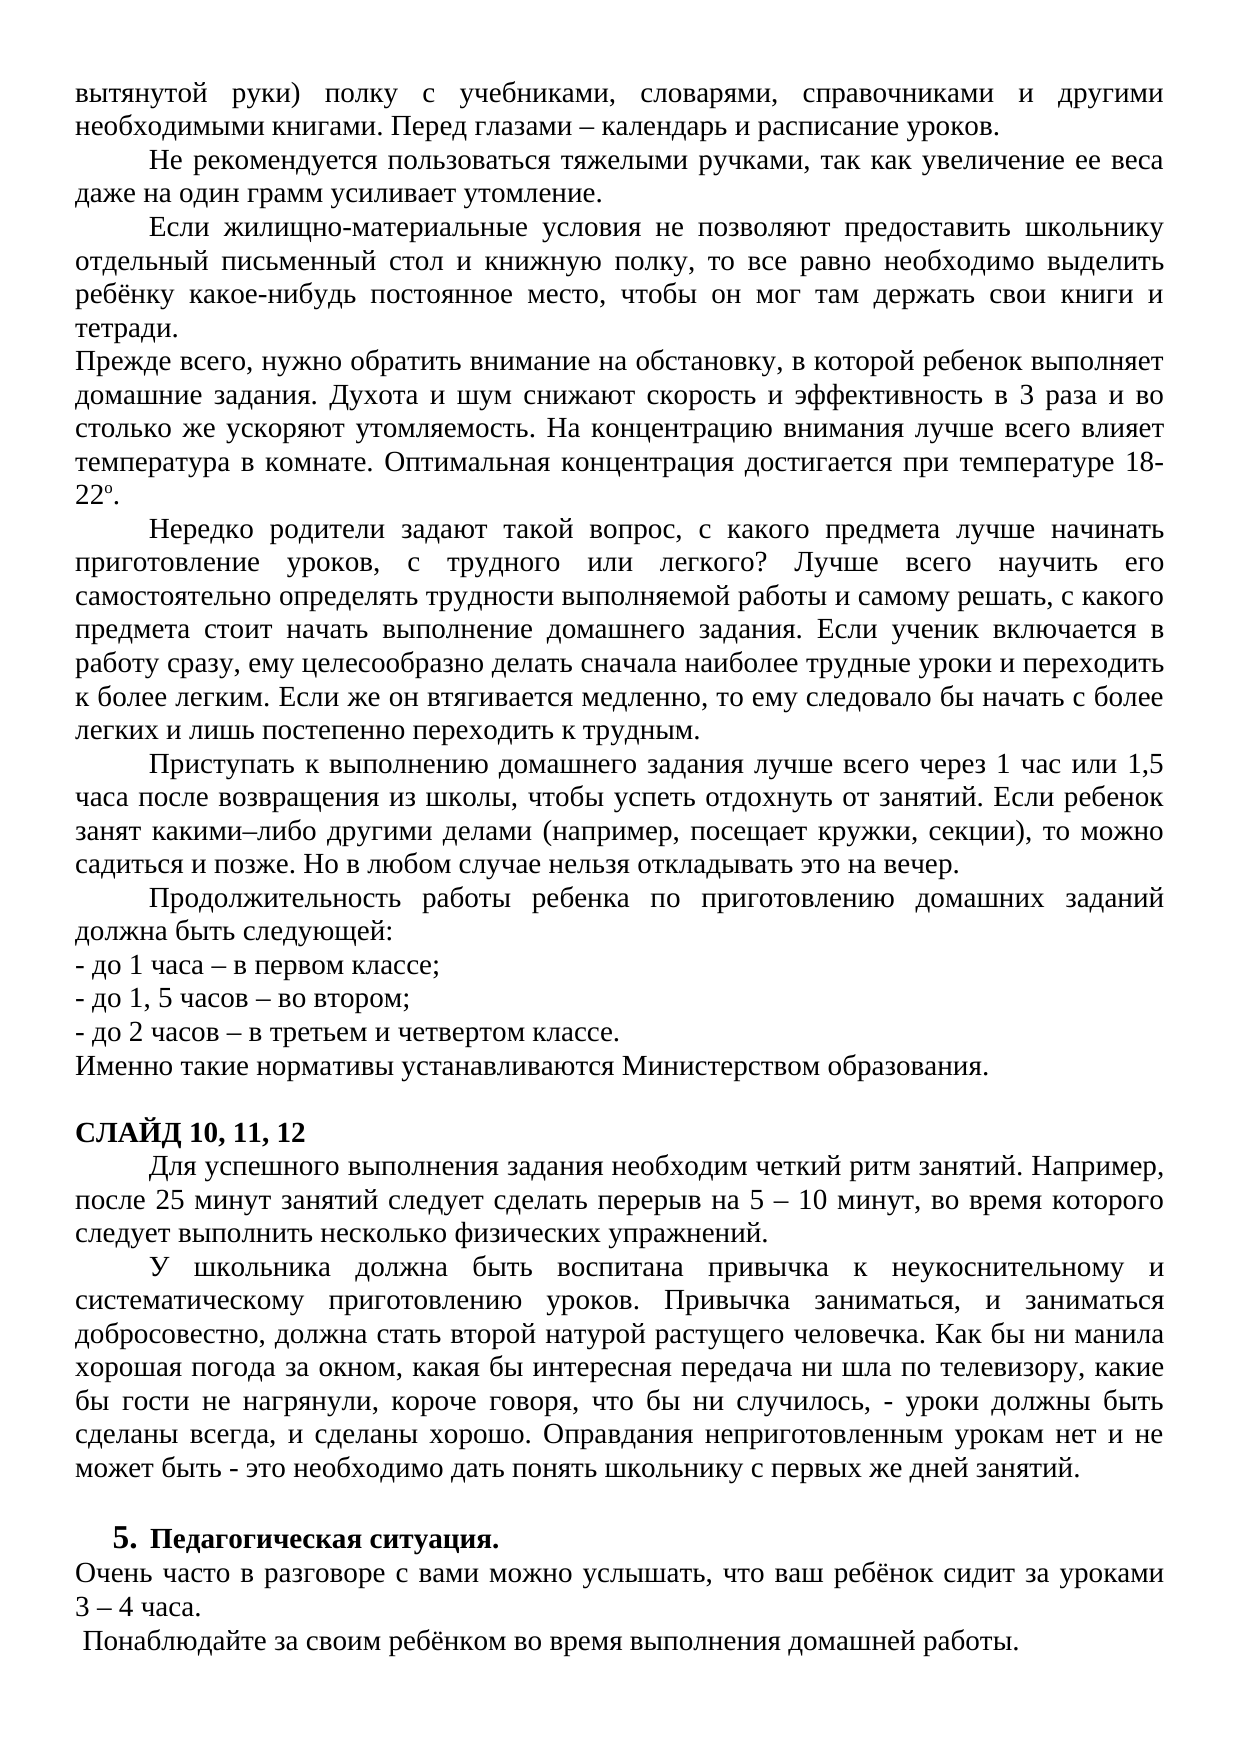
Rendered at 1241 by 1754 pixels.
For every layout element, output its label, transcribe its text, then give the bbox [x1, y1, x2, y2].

text Приступать к выполнению домашнего задания лучше всего через 1 час или 1,5 часа после возвращения из школы, чтобы успеть отдохнуть от занятий. Если ребенок занят какими–либо другими делами (например, посещает кружки, секции), то можно садиться и позже. Но в любом случае нельзя откладывать это на вечер. [75, 746, 1165, 880]
text Прежде всего, нужно обратить внимание на обстановку, в которой ребенок выполняет домашние задания. Духота и шум снижают скорость и эффективность в 3 раза и во столько же ускоряют утомляемость. На концентрацию внимания лучше всего влияет температура в комнате. Оптимальная концентрация достигается при температуре 18-22о. [75, 343, 1165, 511]
list Педагогическая ситуация. [112, 1517, 1165, 1556]
text СЛАЙД 10, 11, 12 [75, 1115, 1165, 1148]
text Если жилищно-материальные условия не позволяют предоставить школьнику отдельный письменный стол и книжную полку, то все равно необходимо выделить ребёнку какое-нибудь постоянное место, чтобы он мог там держать свои книги и тетради. [75, 209, 1165, 343]
text - до 1, 5 часов – во втором; [75, 981, 1165, 1014]
text Именно такие нормативы устанавливаются Министерством образования. [75, 1048, 1165, 1081]
text - до 1 часа – в первом классе; [75, 947, 1165, 981]
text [75, 75, 1165, 142]
text Не рекомендуется пользоваться тяжелыми ручками, так как увеличение ее веса даже на один грамм усиливает утомление. [75, 142, 1165, 209]
text Для успешного выполнения задания необходим четкий ритм занятий. Например, после 25 минут занятий следует сделать перерыв на 5 – 10 минут, во время которого следует выполнить несколько физических упражнений. [75, 1148, 1165, 1249]
text Понаблюдайте за своим ребёнком во время выполнения домашней работы. [75, 1623, 1165, 1656]
text Очень часто в разговоре с вами можно услышать, что ваш ребёнок сидит за уроками 3 – 4 часа. [75, 1556, 1165, 1623]
text - до 2 часов – в третьем и четвертом классе. [75, 1014, 1165, 1048]
text Продолжительность работы ребенка по приготовлению домашних заданий должна быть следующей: [75, 880, 1165, 947]
text Нередко родители задают такой вопрос, с какого предмета лучше начинать приготовление уроков, с трудного или легкого? Лучше всего научить его самостоятельно определять трудности выполняемой работы и самому решать, с какого предмета стоит начать выполнение домашнего задания. Если ученик включается в работу сразу, ему целесообразно делать сначала наиболее трудные уроки и переходить к более легким. Если же он втягивается медленно, то ему следовало бы начать с более легких и лишь постепенно переходить к трудным. [75, 511, 1165, 746]
text У школьника должна быть воспитана привычка к неукоснительному и систематическому приготовлению уроков. Привычка заниматься, и заниматься добросовестно, должна стать второй натурой растущего человечка. Как бы ни манила хорошая погода за окном, какая бы интересная передача ни шла по телевизору, какие бы гости не нагрянули, короче говоря, что бы ни случилось, - уроки должны быть сделаны всегда, и сделаны хорошо. Оправдания неприготовленным урокам нет и не может быть - это необходимо дать понять школьнику с первых же дней занятий. [75, 1249, 1165, 1484]
